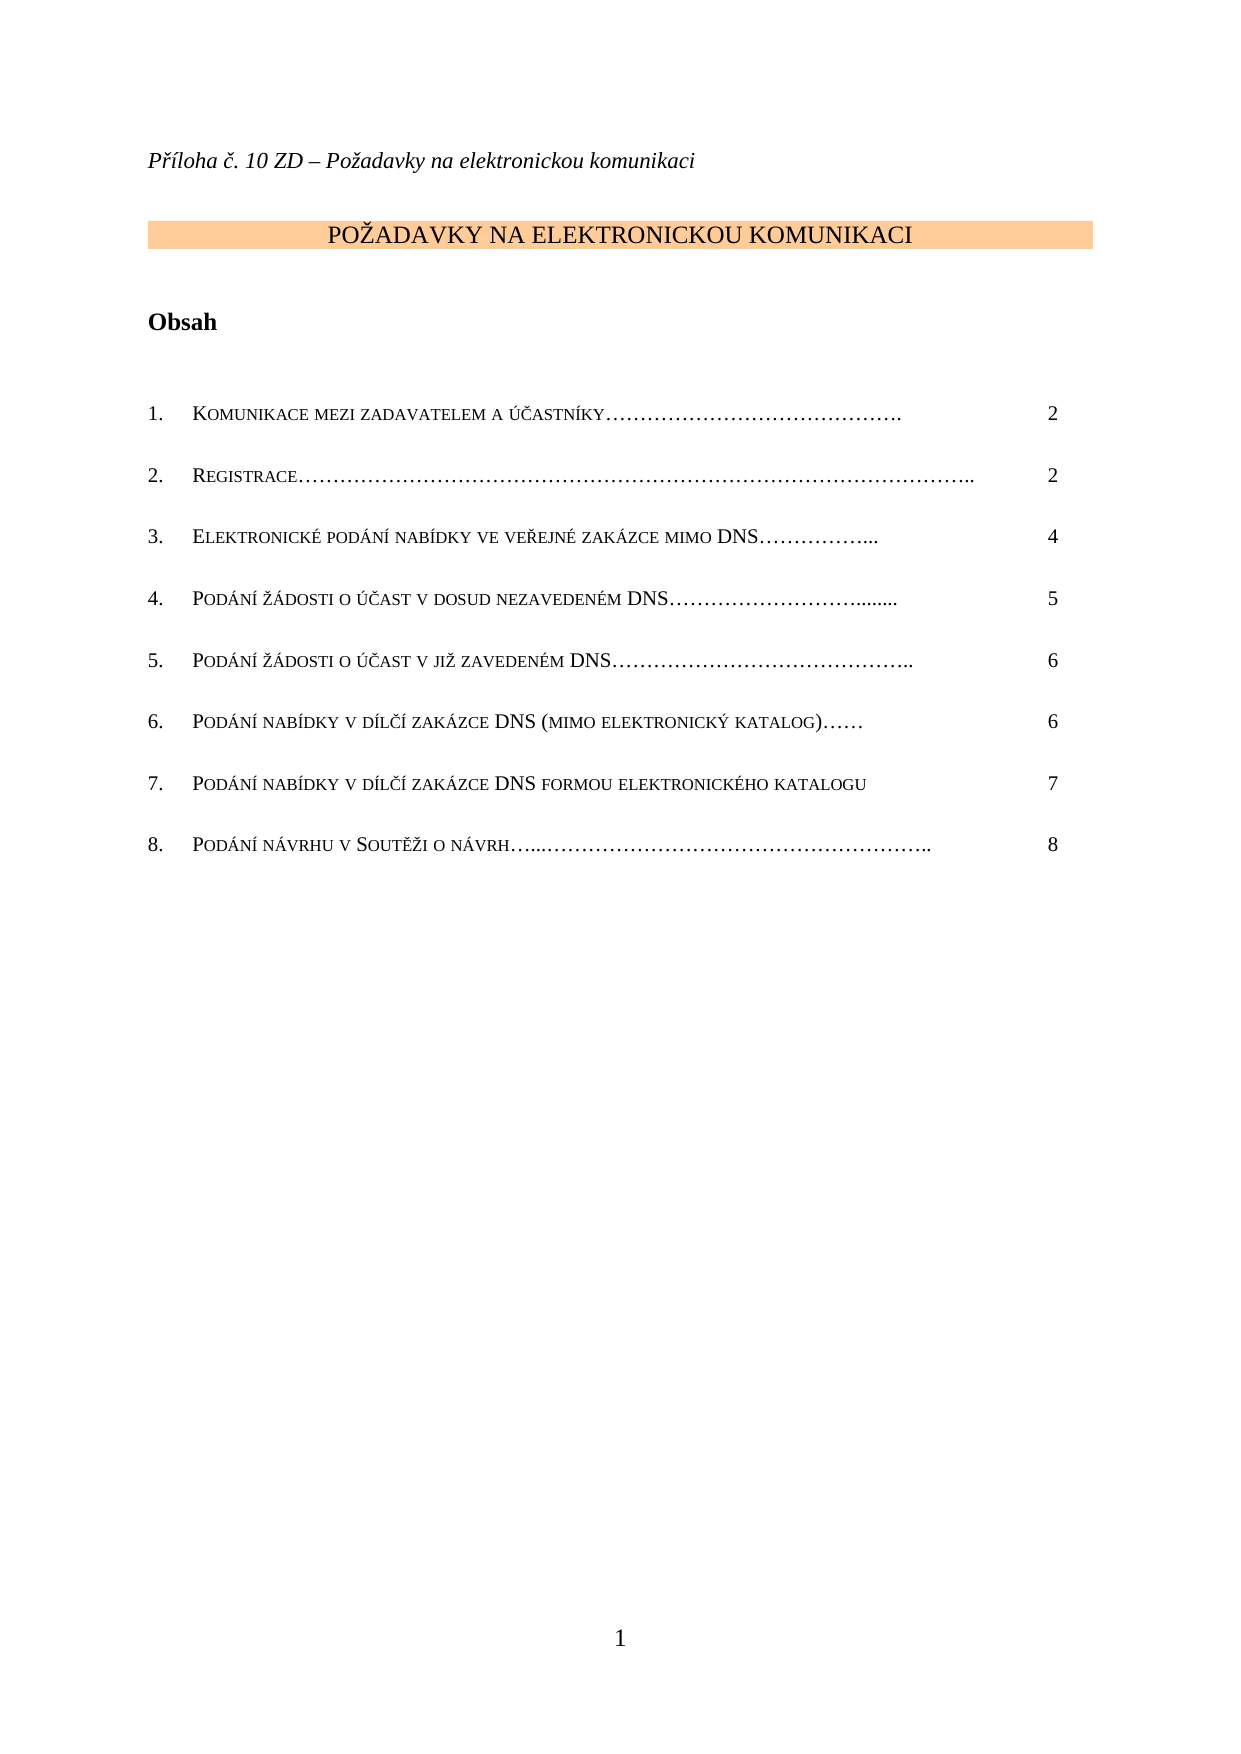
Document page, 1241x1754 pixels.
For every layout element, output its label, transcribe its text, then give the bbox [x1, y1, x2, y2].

text POŽADAVKY NA ELEKTRONICKOU KOMUNIKACI [148, 221, 1093, 249]
text Příloha č. 10 ZD – Požadavky na elektronickou komunikaci [148, 148, 1093, 174]
text Obsah [148, 307, 1093, 336]
